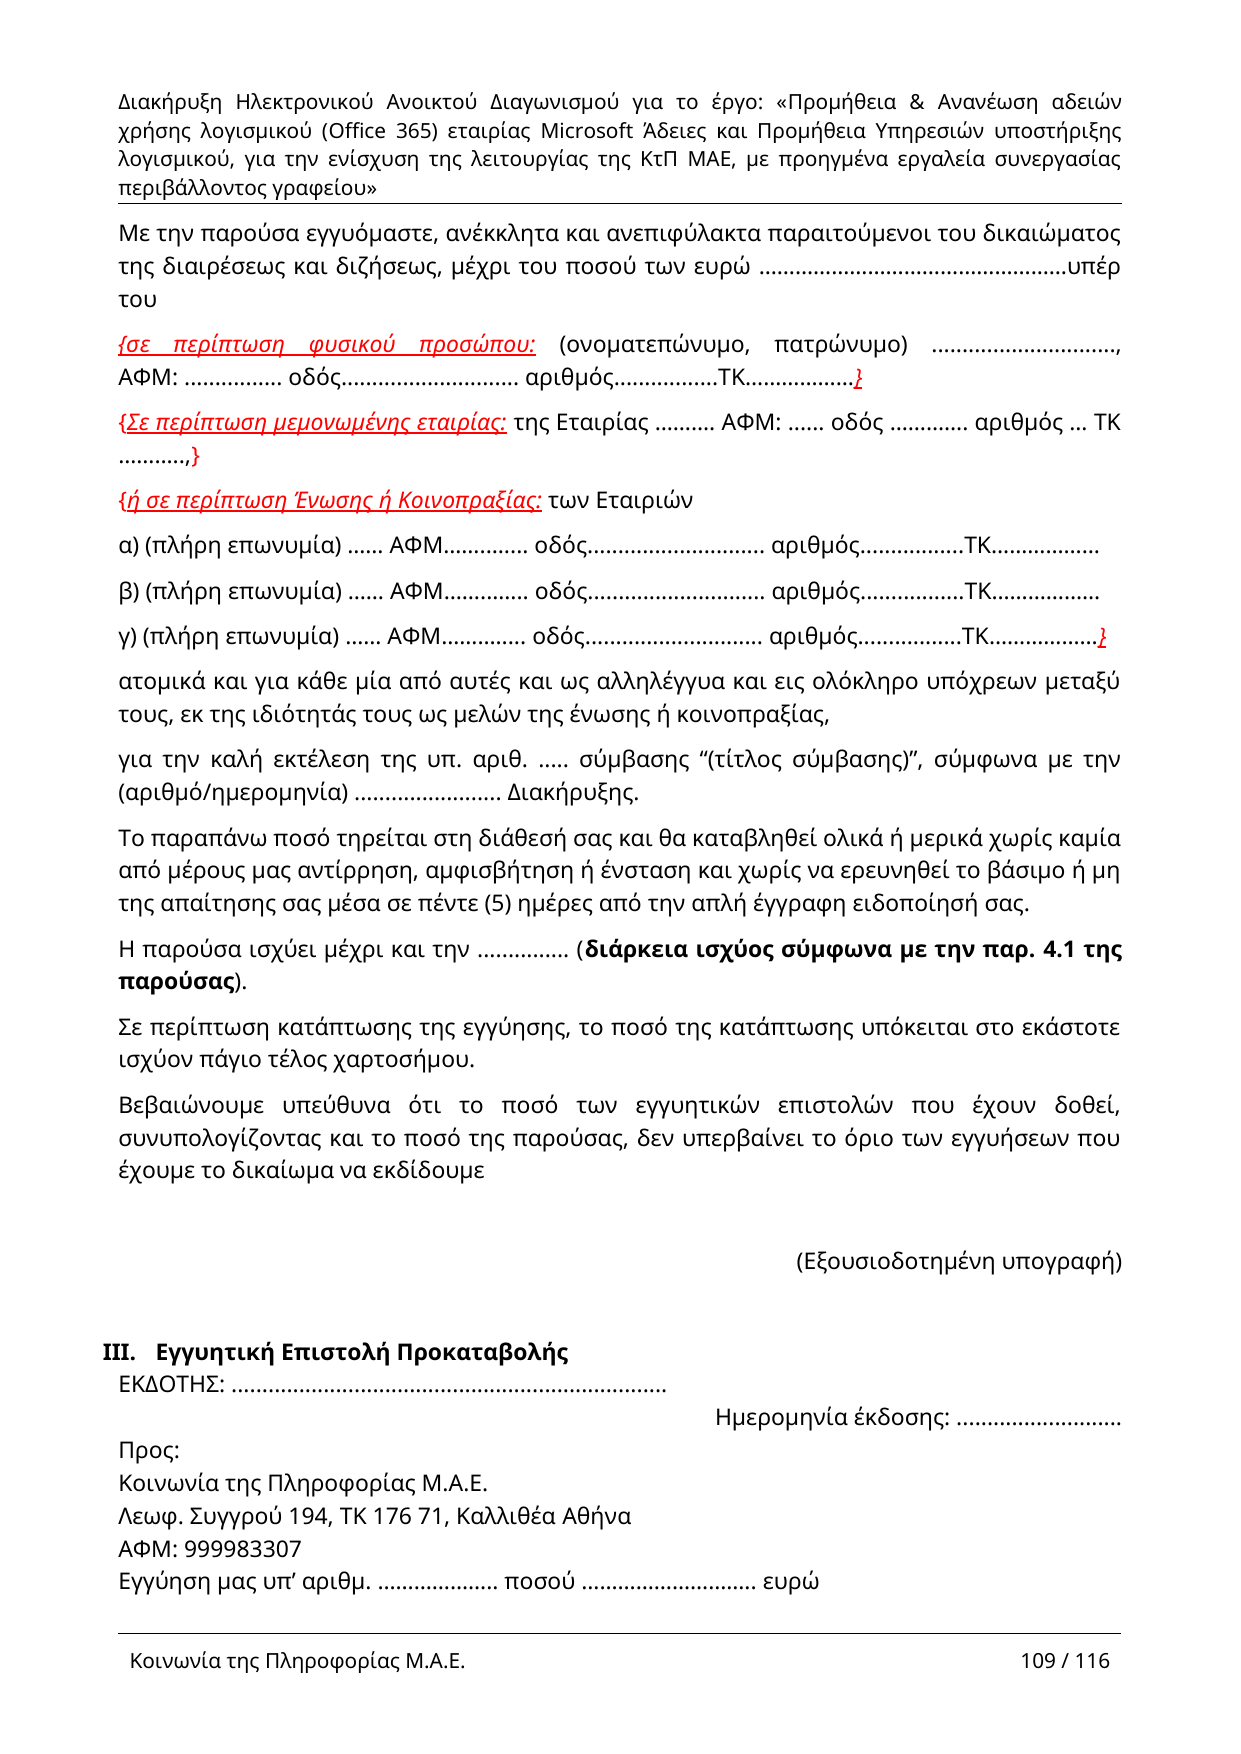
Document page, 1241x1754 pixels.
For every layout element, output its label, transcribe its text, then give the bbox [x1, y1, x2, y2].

text β) (πλήρη επωνυμία) …… ΑΦΜ…….….... οδός............................. αριθμός.................ΤΚ……………… [118, 575, 1122, 606]
text Ημερομηνία έκδοσης: ........................... [118, 1401, 1122, 1432]
text (Εξουσιοδοτημένη υπογραφή) [118, 1245, 1122, 1276]
text Σε περίπτωση κατάπτωσης της εγγύησης, το ποσό της κατάπτωσης υπόκειται στο εκάστοτε ισχύον πάγιο τέλος χαρτοσήμου. [118, 1011, 1122, 1075]
text Η παρούσα ισχύει μέχρι και την ............... (διάρκεια ισχύος σύμφωνα με την παρ. 4.1 της παρούσας). [118, 932, 1122, 997]
text Λεωφ. Συγγρού 194, ΤΚ 176 71, Καλλιθέα Αθήνα [118, 1500, 1122, 1531]
subtitle Εγγυητική Επιστολή Προκαταβολής [136, 1336, 1122, 1367]
text Κοινωνία της Πληροφορίας Μ.Α.Ε. [118, 1467, 1122, 1498]
text για την καλή εκτέλεση της υπ. αριθ. ..... σύμβασης “(τίτλος σύμβασης)”, σύμφωνα με την (αριθμό/ημερομηνία) ........................ Διακήρυξης. [118, 743, 1122, 807]
text ΑΦΜ: 999983307 [118, 1532, 1122, 1564]
text Βεβαιώνουμε υπεύθυνα ότι το ποσό των εγγυητικών επιστολών που έχουν δοθεί, συνυπολογίζοντας και το ποσό της παρούσας, δεν υπερβαίνει το όριο των εγγυήσεων που έχουμε το δικαίωμα να εκδίδουμε [118, 1089, 1122, 1186]
text γ) (πλήρη επωνυμία) …… ΑΦΜ…….….... οδός............................. αριθμός.................ΤΚ………………} [118, 620, 1122, 651]
text Προς: [118, 1434, 1122, 1465]
text ΕΚΔΟΤΗΣ: ....................................................................... [118, 1368, 1122, 1400]
text Εγγύηση μας υπ’ αριθμ. ……………….. ποσού ………………….……. ευρώ [118, 1565, 1122, 1597]
text {Σε περίπτωση μεμονωμένης εταιρίας: της Εταιρίας ………. ΑΦΜ: ...... οδός …………. αριθμός … ΤΚ ………..,} [118, 406, 1122, 470]
text ατομικά και για κάθε μία από αυτές και ως αλληλέγγυα και εις ολόκληρο υπόχρεων μεταξύ τους, εκ της ιδιότητάς τους ως μελών της ένωσης ή κοινοπραξίας, [118, 665, 1122, 729]
text α) (πλήρη επωνυμία) …… ΑΦΜ…….….... οδός............................. αριθμός.................ΤΚ……………… [118, 529, 1122, 561]
text {σε περίπτωση φυσικού προσώπου: (ονοματεπώνυμο, πατρώνυμο) .............................., ΑΦΜ: ................ οδός............................. αριθμός.................ΤΚ………………} [118, 328, 1122, 392]
text {ή σε περίπτωση Ένωσης ή Κοινοπραξίας: των Εταιριών [118, 484, 1122, 515]
text Με την παρούσα εγγυόμαστε, ανέκκλητα και ανεπιφύλακτα παραιτούμενοι του δικαιώματος της διαιρέσεως και διζήσεως, μέχρι του ποσού των ευρώ ……………………………………………υπέρ του [118, 217, 1122, 314]
text Το παραπάνω ποσό τηρείται στη διάθεσή σας και θα καταβληθεί ολικά ή μερικά χωρίς καμία από μέρους μας αντίρρηση, αμφισβήτηση ή ένσταση και χωρίς να ερευνηθεί το βάσιμο ή μη της απαίτησης σας μέσα σε πέντε (5) ημέρες από την απλή έγγραφη ειδοποίησή σας. [118, 822, 1122, 918]
